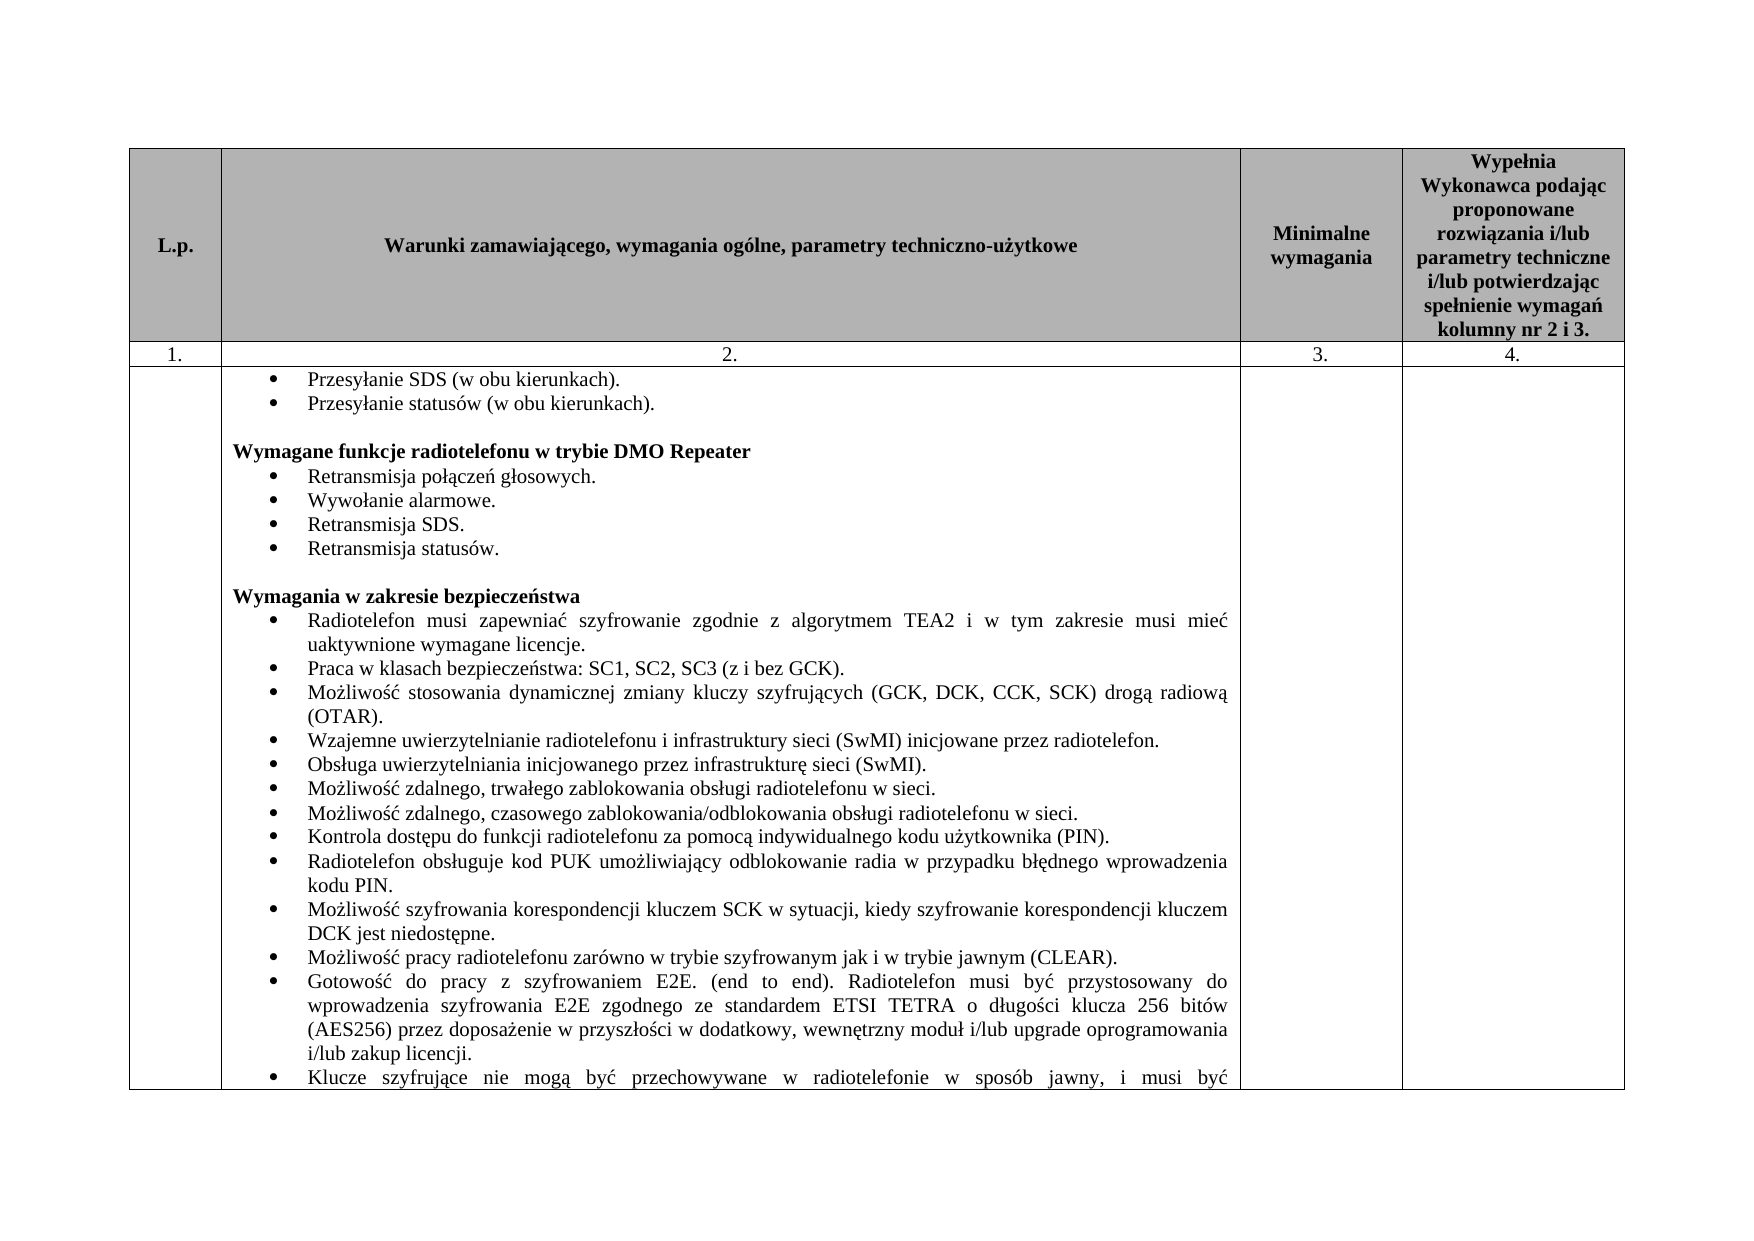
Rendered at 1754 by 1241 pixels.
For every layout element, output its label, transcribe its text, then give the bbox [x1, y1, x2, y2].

table_cell [1241, 367, 1402, 1089]
table_cell [222, 342, 1240, 366]
table_cell [130, 342, 221, 366]
table_header L.p. [130, 149, 221, 341]
table_cell [1403, 367, 1624, 1089]
table_header Warunki zamawiającego, wymagania ogólne, parametry techniczno-użytkowe [222, 149, 1240, 341]
table_header Wypełnia Wykonawca podając proponowane rozwiązania i/lub parametry techniczne i/lub potwierdzając spełnienie wymagań kolumny nr 2 i 3. [1403, 149, 1624, 341]
table_cell [130, 367, 221, 1089]
table_cell [1403, 342, 1624, 366]
table_header Minimalne wymagania [1241, 149, 1402, 341]
table_cell [1241, 342, 1402, 366]
